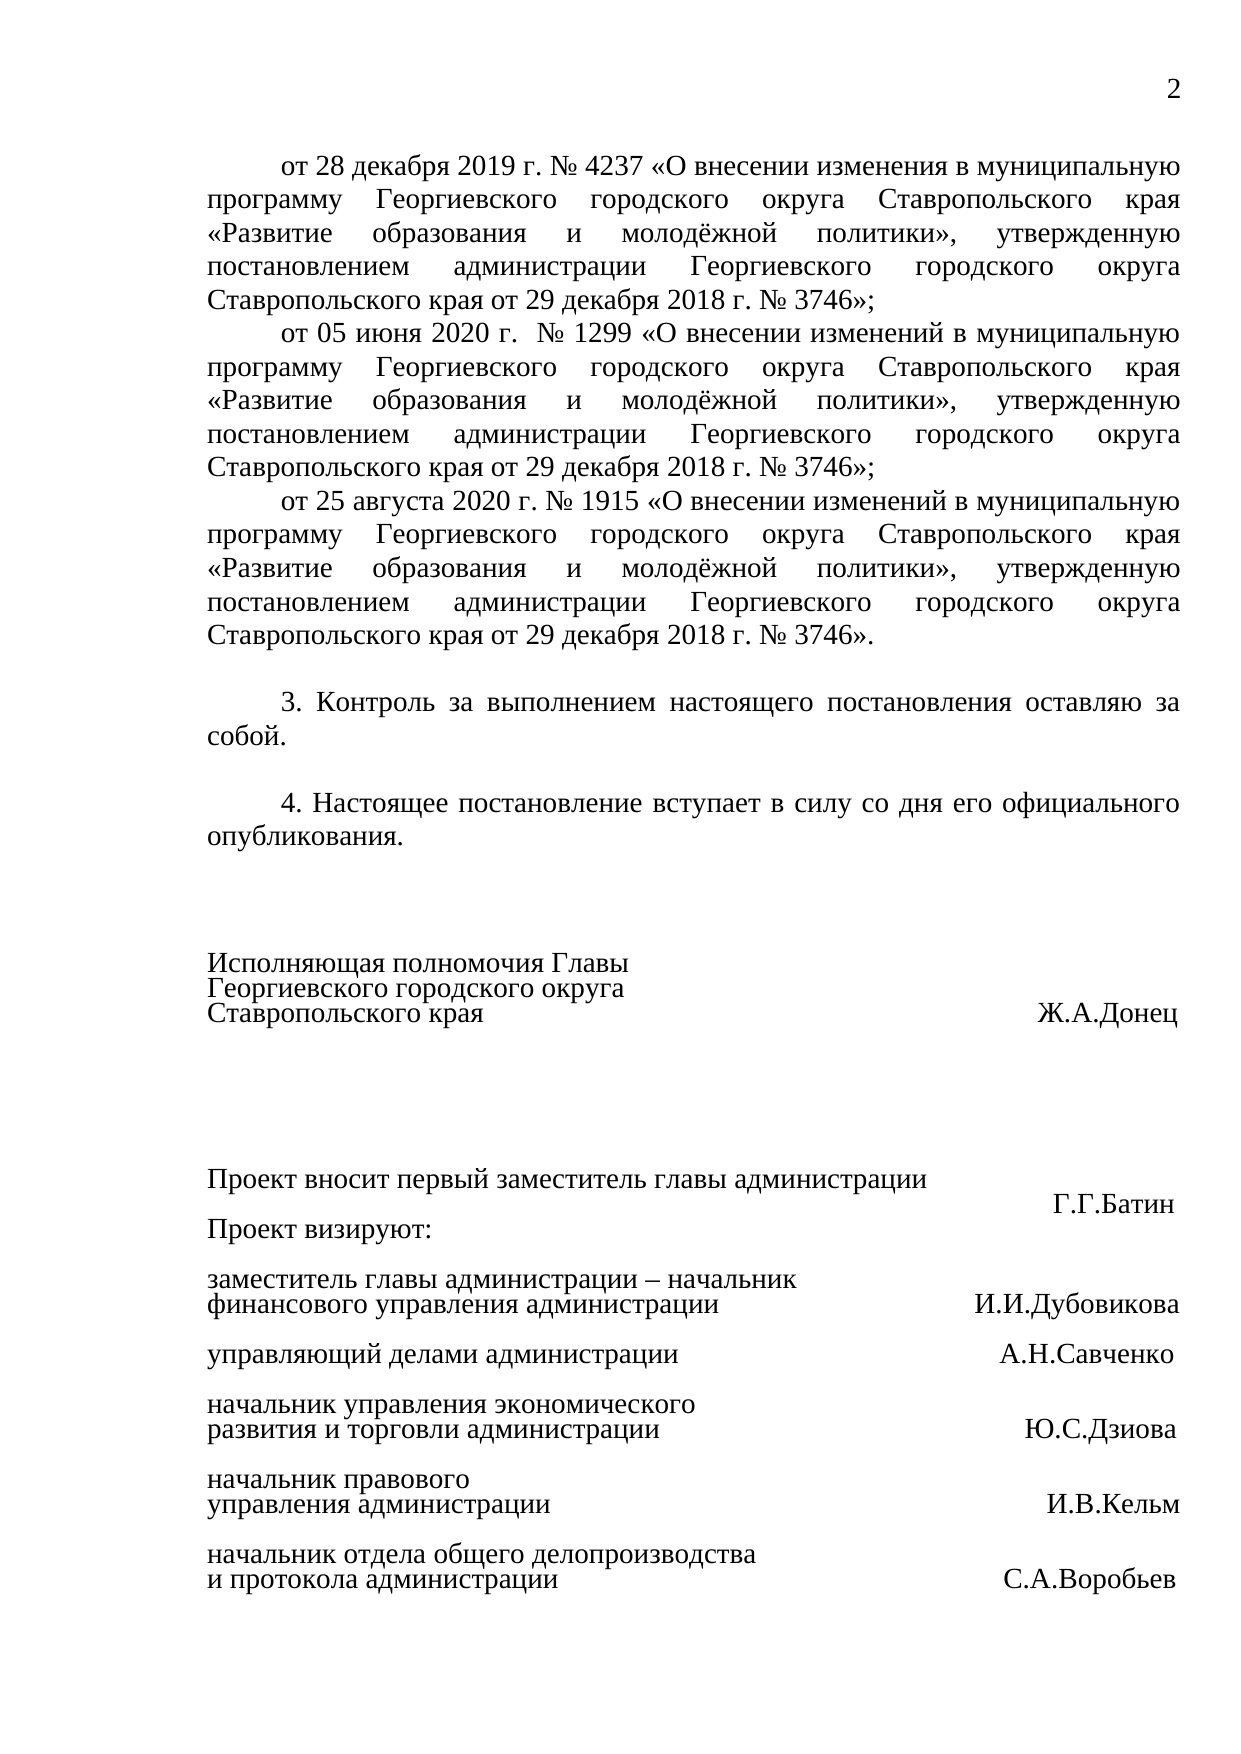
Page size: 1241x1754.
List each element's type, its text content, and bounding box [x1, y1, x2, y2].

text начальник правового [207, 1468, 1181, 1493]
text заместитель главы администрации – начальник [207, 1268, 1181, 1293]
text от 28 декабря 2019 г. № 4237 «О внесении изменения в муниципальную программу Георгиевского городского округа Ставропольского края «Развитие образования и молодёжной политики», утвержденную постановлением администрации Георгиевского городского округа Ставропольского края от 29 декабря 2018 г. № 3746»; [207, 148, 1181, 315]
text от 25 августа 2020 г. № 1915 «О внесении изменений в муниципальную программу Георгиевского городского округа Ставропольского края «Развитие образования и молодёжной политики», утвержденную постановлением администрации Георгиевского городского округа Ставропольского края от 29 декабря 2018 г. № 3746». [207, 483, 1181, 651]
text и протокола администрации С.А.Воробьев [207, 1568, 1181, 1593]
text 4. Настоящее постановление вступает в силу со дня его официального опубликования. [207, 785, 1181, 852]
text от 05 июня 2020 г. № 1299 «О внесении изменений в муниципальную программу Георгиевского городского округа Ставропольского края «Развитие образования и молодёжной политики», утвержденную постановлением администрации Георгиевского городского округа Ставропольского края от 29 декабря 2018 г. № 3746»; [207, 315, 1181, 483]
text Проект вносит первый заместитель главы администрации [207, 1168, 1181, 1193]
text управления администрации И.В.Кельм [207, 1493, 1181, 1518]
text управляющий делами администрации А.Н.Савченко [207, 1343, 1181, 1368]
text Проект визируют: [207, 1218, 1181, 1243]
text Исполняющая полномочия Главы [207, 953, 1181, 978]
text развития и торговли администрации Ю.С.Дзиова [207, 1418, 1181, 1443]
text 3. Контроль за выполнением настоящего постановления оставляю за собой. [207, 684, 1181, 751]
text начальник управления экономического [207, 1393, 1181, 1418]
text начальник отдела общего делопроизводства [207, 1543, 1181, 1568]
text Георгиевского городского округа [207, 978, 1181, 1003]
text финансового управления администрации И.И.Дубовикова [218, 1293, 1181, 1318]
text Ставропольского края Ж.А.Донец [207, 1003, 1106, 1028]
text Г.Г.Батин [207, 1193, 1181, 1218]
